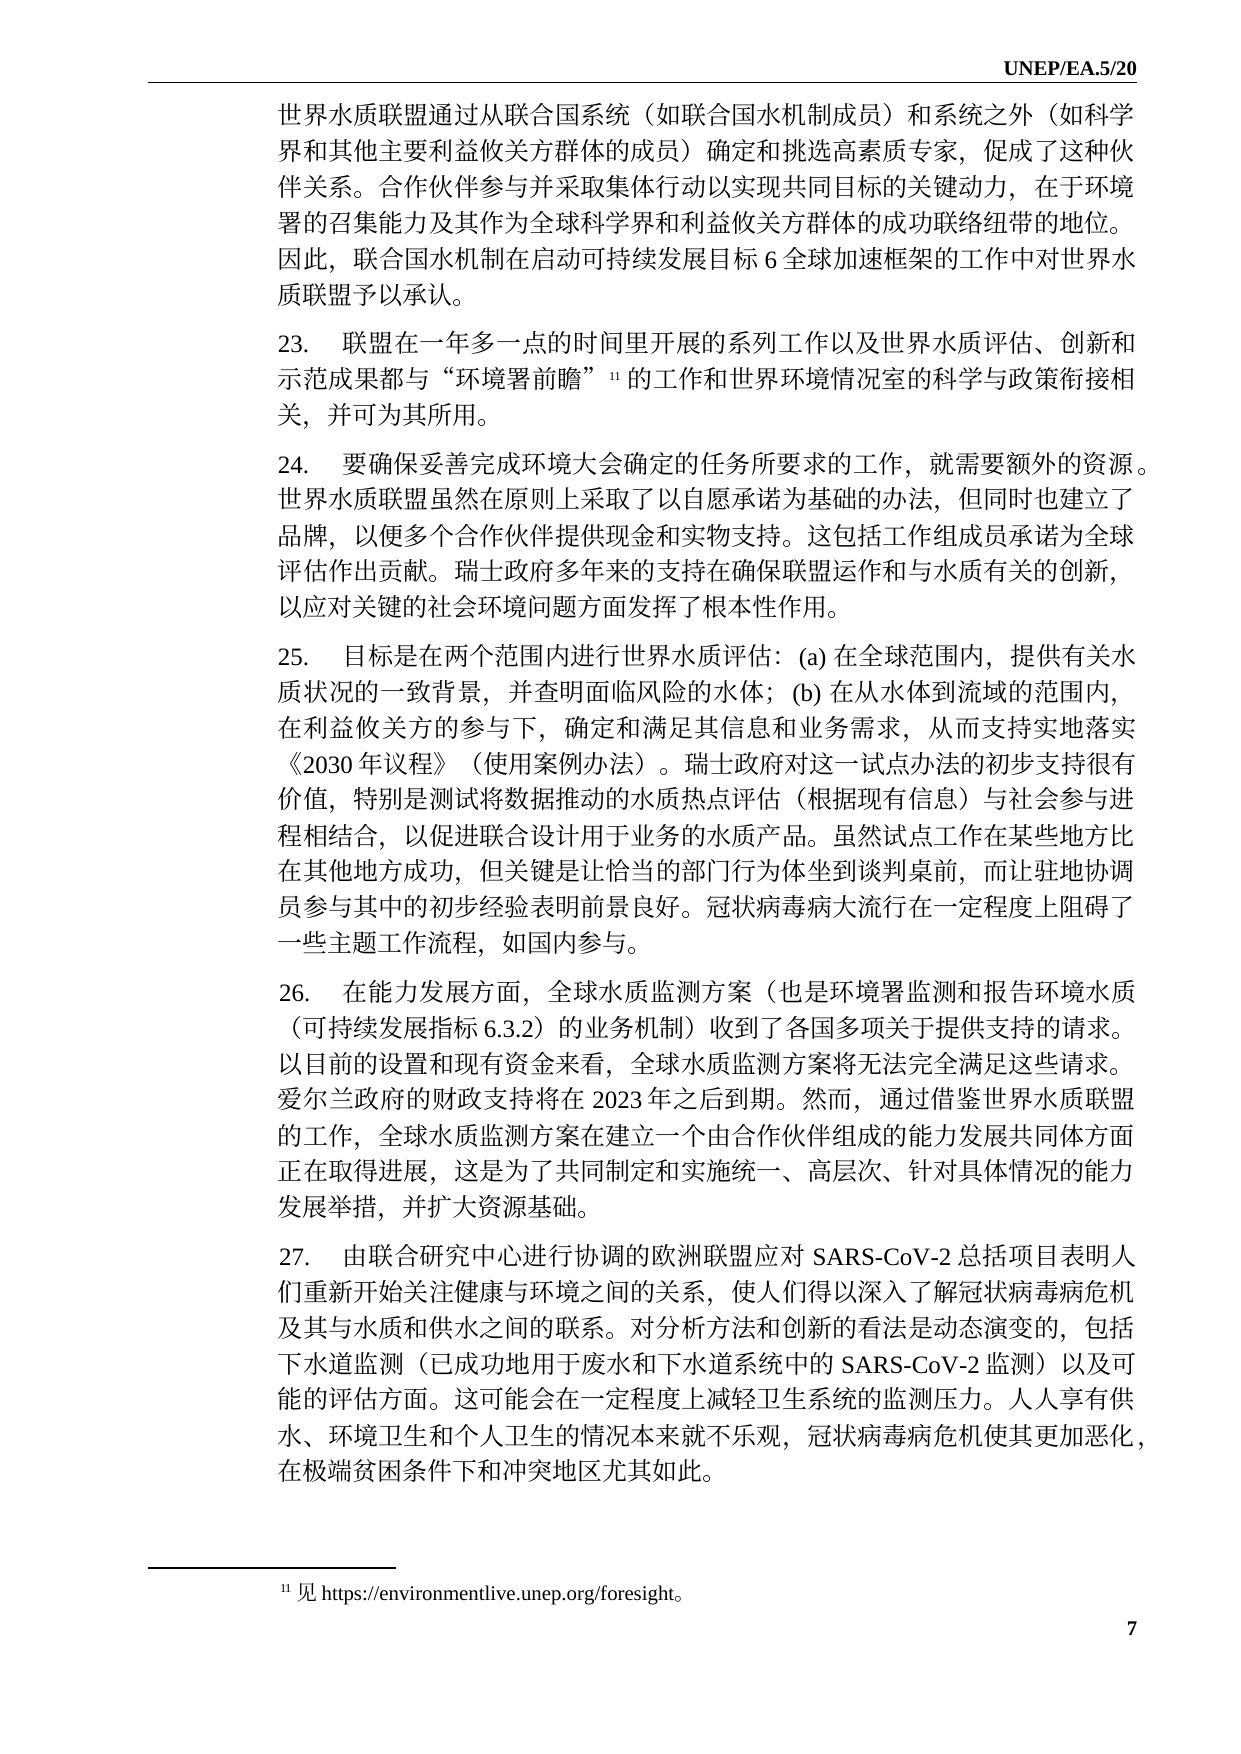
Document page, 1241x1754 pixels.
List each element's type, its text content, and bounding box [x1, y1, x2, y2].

list 由联合研究中心进行协调的欧洲联盟应对SARS-CoV-2总括项目表明人们重新开始关注健康与环境之间的关系，使人们得以深入了解冠状病毒病危机及其与水质和供水之间的联系。对分析方法和创新的看法是动态演变的，包括下水道监测（已成功地用于废水和下水道系统中的SARS-CoV-2监测）以及可能的评估方面。这可能会在一定程度上减轻卫生系统的监测压力。人人享有供水、环境卫生和个人卫生的情况本来就不乐观，冠状病毒病危机使其更加恶化，在极端贫困条件下和冲突地区尤其如此。 [278, 1236, 1137, 1488]
list 在能力发展方面，全球水质监测方案（也是环境署监测和报告环境水质（可持续发展指标6.3.2）的业务机制）收到了各国多项关于提供支持的请求。以目前的设置和现有资金来看，全球水质监测方案将无法完全满足这些请求。爱尔兰政府的财政支持将在2023年之后到期。然而，通过借鉴世界水质联盟的工作，全球水质监测方案在建立一个由合作伙伴组成的能力发展共同体方面正在取得进展，这是为了共同制定和实施统一、高层次、针对具体情况的能力发展举措，并扩大资源基础。 [278, 972, 1137, 1224]
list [278, 96, 1137, 311]
list 要确保妥善完成环境大会确定的任务所要求的工作，就需要额外的资源。世界水质联盟虽然在原则上采取了以自愿承诺为基础的办法，但同时也建立了品牌，以便多个合作伙伴提供现金和实物支持。这包括工作组成员承诺为全球评估作出贡献。瑞士政府多年来的支持在确保联盟运作和与水质有关的创新，以应对关键的社会环境问题方面发挥了根本性作用。 [278, 444, 1137, 624]
list 目标是在两个范围内进行世界水质评估：(a) 在全球范围内，提供有关水质状况的一致背景，并查明面临风险的水体；(b) 在从水体到流域的范围内，在利益攸关方的参与下，确定和满足其信息和业务需求，从而支持实地落实《2030年议程》（使用案例办法）。瑞士政府对这一试点办法的初步支持很有价值，特别是测试将数据推动的水质热点评估（根据现有信息）与社会参与进程相结合，以促进联合设计用于业务的水质产品。虽然试点工作在某些地方比在其他地方成功，但关键是让恰当的部门行为体坐到谈判桌前，而让驻地协调员参与其中的初步经验表明前景良好。冠状病毒病大流行在一定程度上阻碍了一些主题工作流程，如国内参与。 [278, 636, 1137, 960]
list 联盟在一年多一点的时间里开展的系列工作以及世界水质评估、创新和示范成果都与“环境署前瞻” 的工作和世界环境情况室的科学与政策衔接相关，并可为其所用。 [278, 324, 1137, 432]
